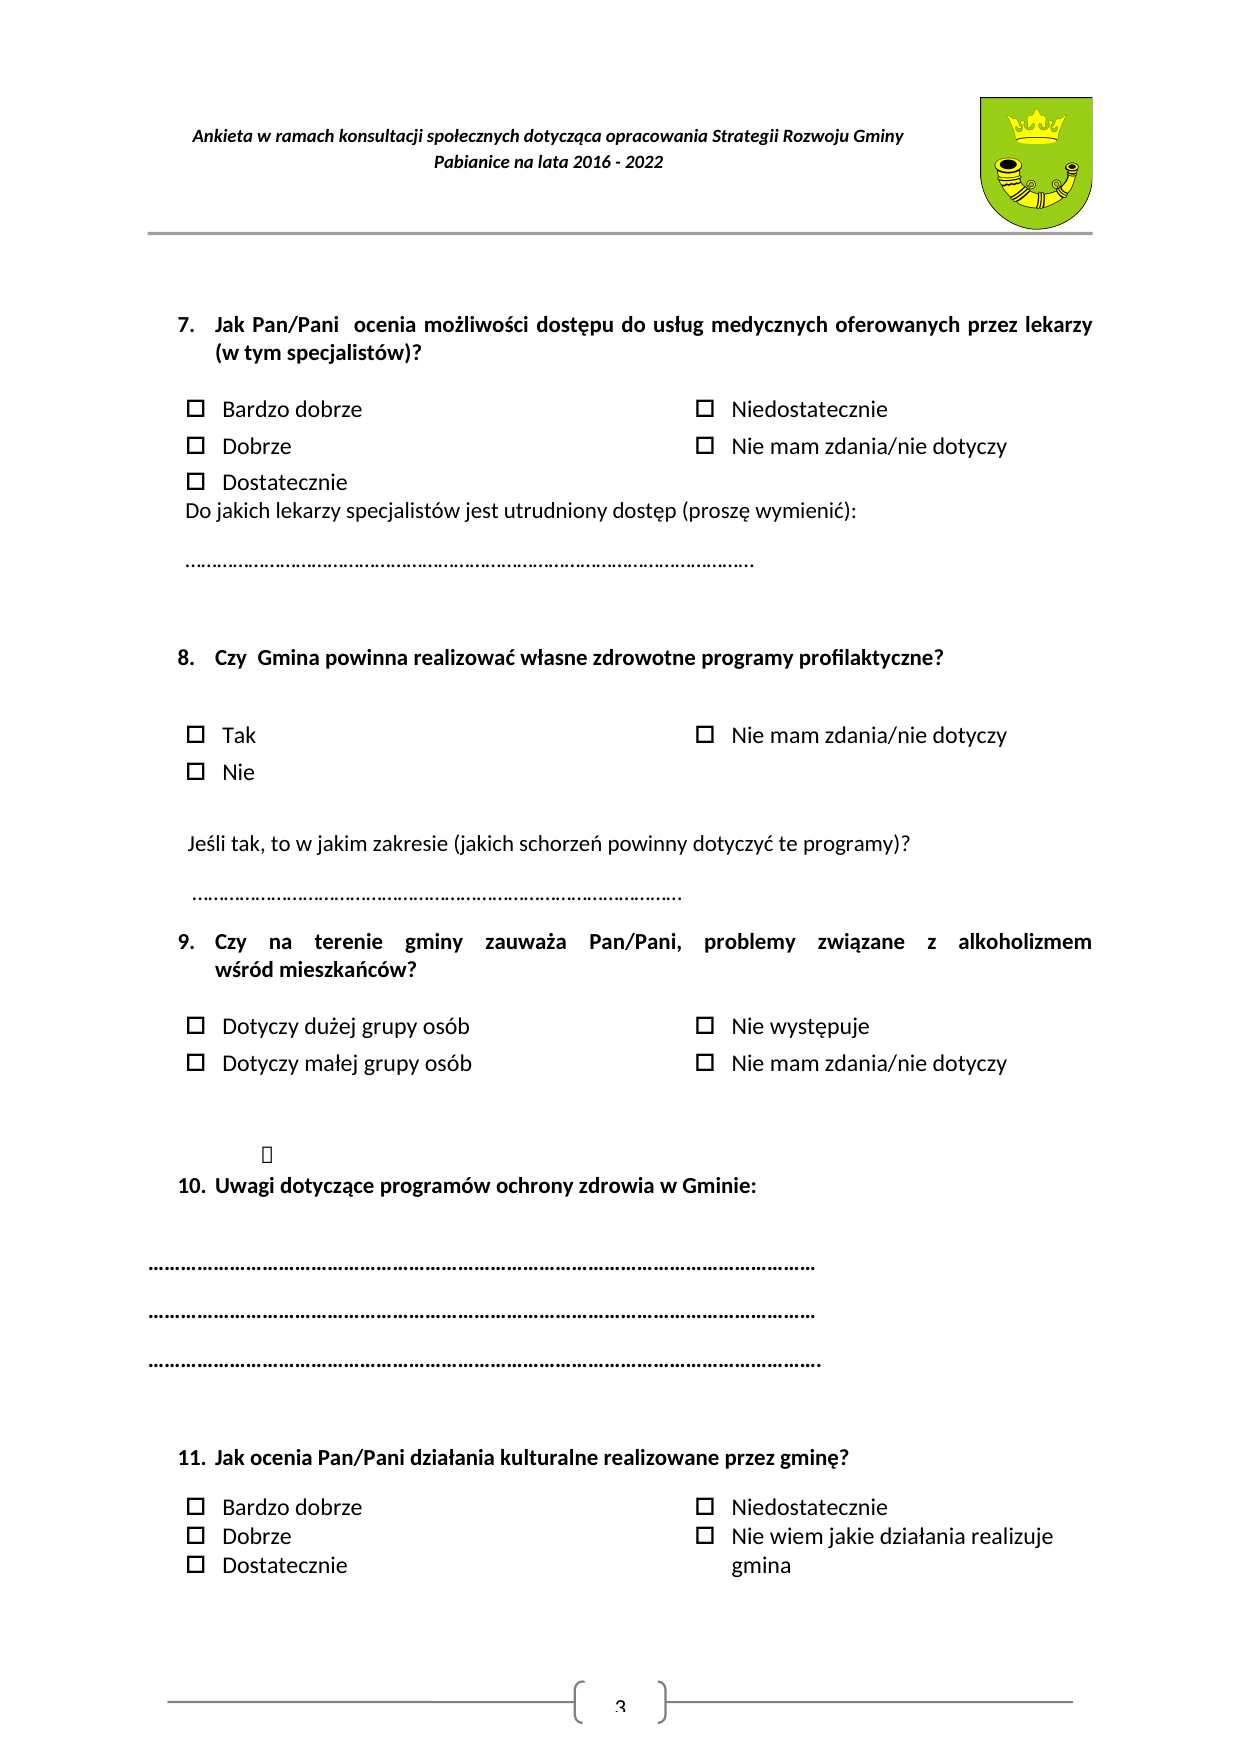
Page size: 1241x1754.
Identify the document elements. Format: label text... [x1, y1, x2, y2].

list Czy Gmina powinna realizować własne zdrowotne programy profilaktyczne? [177, 643, 1092, 671]
list Nie wiem jakie działania realizuje gmina [694, 1521, 1092, 1580]
picture [980, 97, 1093, 232]
list Nie mam zdania/nie dotyczy [694, 720, 1092, 749]
list Dobrze [185, 1521, 583, 1550]
text ……………………………………………………………………………………………………………. [148, 1345, 1092, 1373]
list Czy na terenie gminy zauważa Pan/Pani, problemy związane z alkoholizmem wśród mieszkańców? [177, 927, 1092, 983]
list Dostatecznie [185, 467, 583, 497]
list Nie mam zdania/nie dotyczy [694, 1048, 1092, 1077]
list Tak [185, 720, 583, 749]
list Bardzo dobrze [185, 1492, 583, 1521]
text Do jakich lekarzy specjalistów jest utrudniony dostęp (proszę wymienić): [185, 497, 1092, 525]
text ……………………………………………………………………………………………… [185, 546, 1092, 573]
text  [260, 1139, 583, 1171]
text …………………………………………………………………………………………………………… [148, 1248, 1092, 1276]
list Bardzo dobrze [185, 394, 583, 424]
list Nie mam zdania/nie dotyczy [694, 431, 1092, 460]
list Dobrze [185, 431, 583, 460]
list Dotyczy małej grupy osób [185, 1048, 583, 1077]
list Niedostatecznie [694, 1492, 1092, 1521]
list Nie [185, 757, 583, 786]
list Dotyczy dużej grupy osób [185, 1011, 583, 1041]
text Jeśli tak, to w jakim zakresie (jakich schorzeń powinny dotyczyć te programy)? [148, 829, 1092, 857]
list Nie występuje [694, 1011, 1092, 1041]
list Uwagi dotyczące programów ochrony zdrowia w Gminie: [177, 1171, 1092, 1199]
list Jak Pan/Pani ocenia możliwości dostępu do usług medycznych oferowanych przez lekarzy (w tym specjalistów)? [177, 310, 1092, 366]
list Dostatecznie [185, 1550, 583, 1580]
text …………………………………………………………………………………………………………… [148, 1296, 1092, 1324]
list Niedostatecznie [694, 394, 1092, 424]
text ………………………………………………………………………………… [148, 878, 1092, 906]
list Jak ocenia Pan/Pani działania kulturalne realizowane przez gminę? [177, 1443, 1092, 1471]
